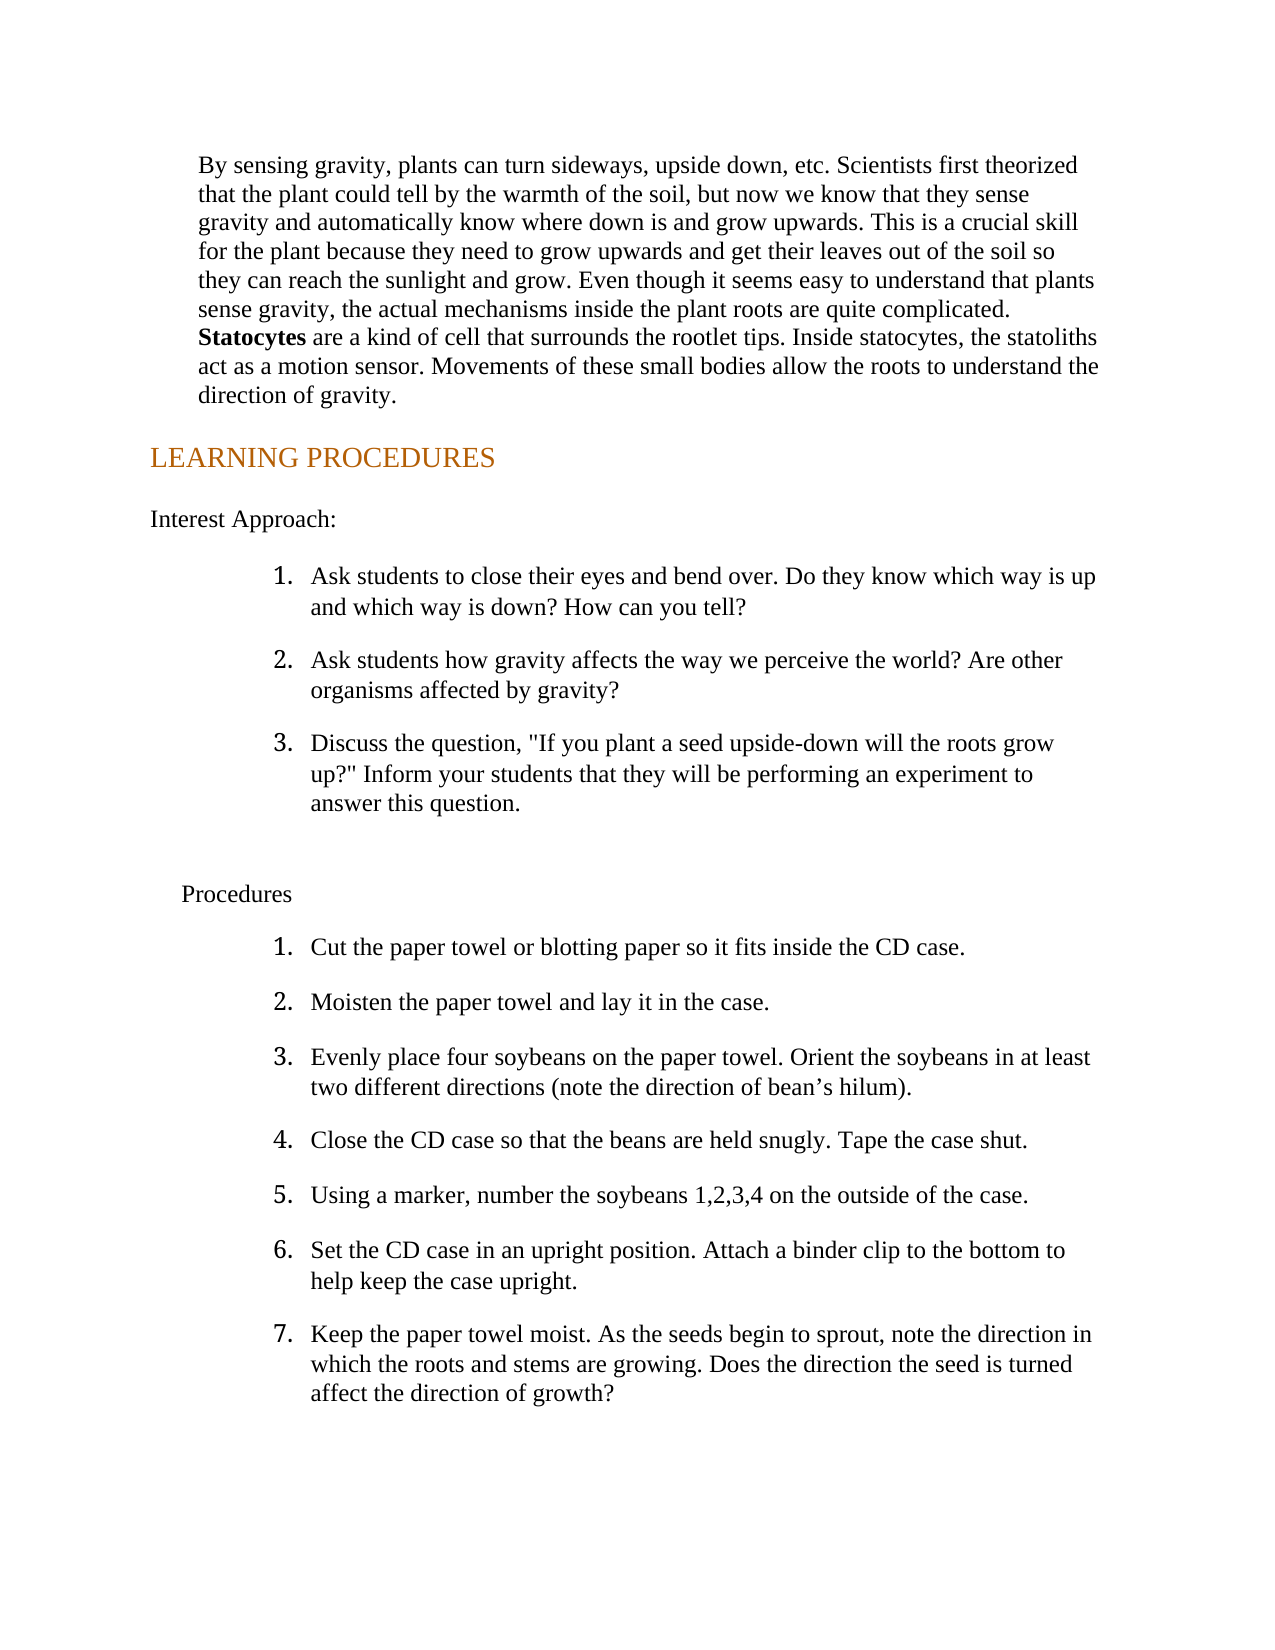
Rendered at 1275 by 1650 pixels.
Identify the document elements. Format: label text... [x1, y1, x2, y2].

text By sensing gravity, plants can turn sideways, upside down, etc. Scientists first theorized that the plant could tell by the warmth of the soil, but now we know that they sense gravity and automatically know where down is and grow upwards. This is a crucial skill for the plant because they need to grow upwards and get their leaves out of the soil so they can reach the sunlight and grow. Even though it seems easy to understand that plants sense gravity, the actual mechanisms inside the plant roots are quite complicated. Statocytes are a kind of cell that surrounds the rootlet tips. Inside statocytes, the statoliths act as a motion sensor. Movements of these small bodies allow the roots to understand the direction of gravity. [198, 150, 1102, 409]
list Using a marker, number the soybeans 1,2,3,4 on the outside of the case. [273, 1177, 1102, 1211]
list Set the CD case in an upright position. Attach a binder clip to the bottom to help keep the case upright. [273, 1232, 1102, 1294]
list Keep the paper towel moist. As the seeds begin to sprout, note the direction in which the roots and stems are growing. Does the direction the seed is turned affect the direction of growth? [273, 1315, 1102, 1407]
list Close the CD case so that the beans are held snugly. Tape the case shut. [273, 1122, 1102, 1156]
list Evenly place four soybeans on the paper towel. Orient the soybeans in at least two different directions (note the direction of bean’s hilum). [273, 1038, 1102, 1101]
subtitle LEARNING PROCEDURES [150, 440, 1125, 473]
text Interest Approach: [150, 504, 1125, 532]
list Ask students how gravity affects the way we perceive the world? Are other organisms affected by gravity? [273, 641, 1102, 704]
list Discuss the question, "If you plant a seed upside-down will the roots grow up?" Inform your students that they will be performing an experiment to answer this question. [273, 725, 1102, 816]
subtitle Procedures [181, 879, 1125, 908]
list Ask students to close their eyes and bend over. Do they know which way is up and which way is down? How can you tell? [273, 558, 1102, 620]
list Moisten the paper towel and lay it in the case. [273, 983, 1102, 1017]
list Cut the paper towel or blotting paper so it fits inside the CD case. [273, 928, 1102, 963]
